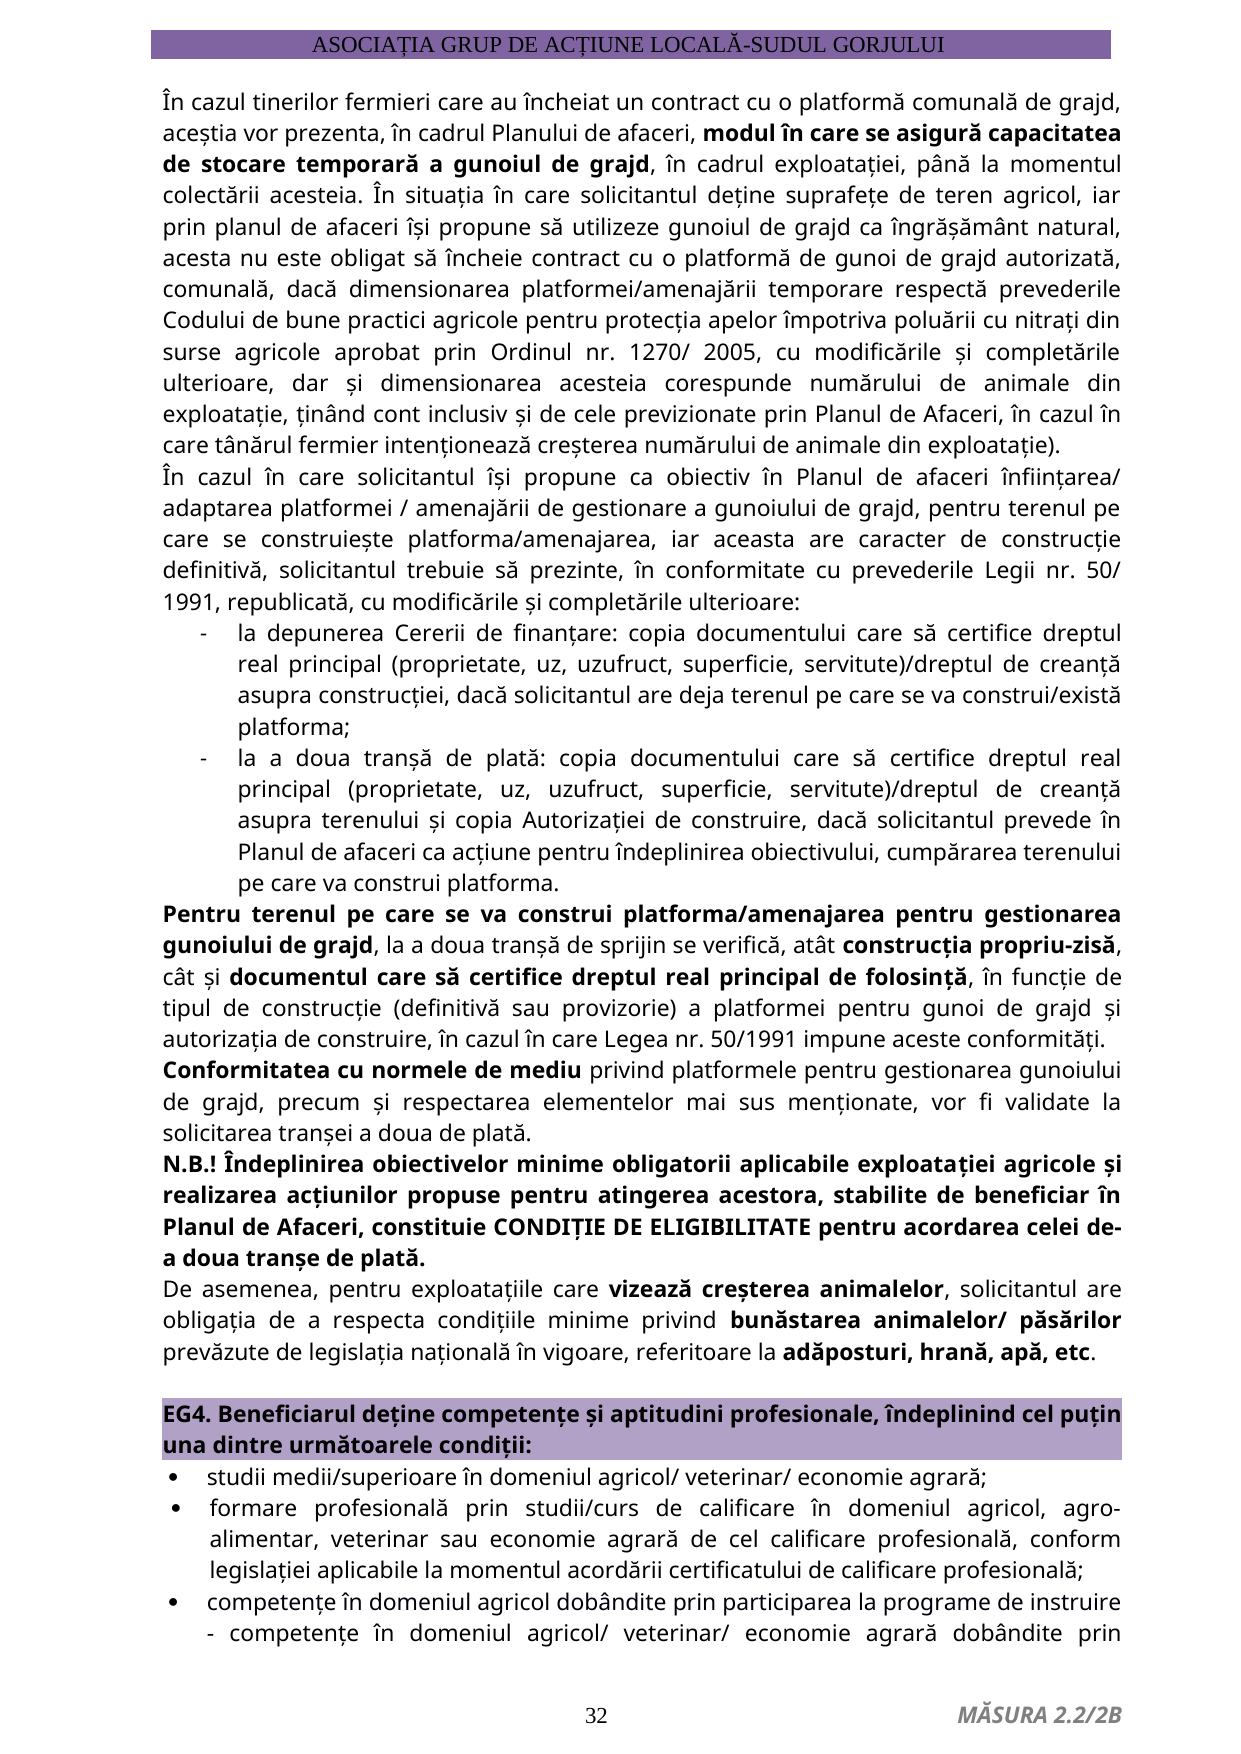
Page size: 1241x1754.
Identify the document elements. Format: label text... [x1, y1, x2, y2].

list EG4. Beneficiarul deține competențe și aptitudini profesionale, îndeplinind cel puțin una dintre următoarele condiții: [162, 1398, 1122, 1460]
text Conformitatea cu normele de mediu privind platformele pentru gestionarea gunoiului de grajd, precum şi respectarea elementelor mai sus menţionate, vor fi validate la solicitarea tranşei a doua de plată. [162, 1054, 1122, 1148]
list la depunerea Cererii de finanțare: copia documentului care să certifice dreptul real principal (proprietate, uz, uzufruct, superficie, servitute)/dreptul de creanță asupra construcției, dacă solicitantul are deja terenul pe care se va construi/există platforma; [200, 617, 1122, 742]
list formare profesională prin studii/curs de calificare în domeniul agricol, agro-alimentar, veterinar sau economie agrară de cel calificare profesională, conform legislației aplicabile la momentul acordării certificatului de calificare profesională; [172, 1492, 1122, 1585]
list la a doua tranșă de plată: copia documentului care să certifice dreptul real principal (proprietate, uz, uzufruct, superficie, servitute)/dreptul de creanță asupra terenului și copia Autorizației de construire, dacă solicitantul prevede în Planul de afaceri ca acțiune pentru îndeplinirea obiectivului, cumpărarea terenului pe care va construi platforma. [200, 742, 1122, 898]
text De asemenea, pentru exploataţiile care vizează creşterea animalelor, solicitantul are obligația de a respecta condițiile minime privind bunăstarea animalelor/ păsărilor prevăzute de legislația națională în vigoare, referitoare la adăposturi, hrană, apă, etc. [162, 1273, 1122, 1367]
text În cazul tinerilor fermieri care au încheiat un contract cu o platformă comunală de grajd, aceștia vor prezenta, în cadrul Planului de afaceri, modul în care se asigură capacitatea de stocare temporară a gunoiul de grajd, în cadrul exploatației, până la momentul colectării acesteia. În situația în care solicitantul deține suprafețe de teren agricol, iar prin planul de afaceri își propune să utilizeze gunoiul de grajd ca îngrășământ natural, acesta nu este obligat să încheie contract cu o platformă de gunoi de grajd autorizată, comunală, dacă dimensionarea platformei/amenajării temporare respectă prevederile Codului de bune practici agricole pentru protecția apelor împotriva poluării cu nitrați din surse agricole aprobat prin Ordinul nr. 1270/ 2005, cu modificările și completările ulterioare, dar şi dimensionarea acesteia corespunde numărului de animale din exploataţie, ţinând cont inclusiv şi de cele previzionate prin Planul de Afaceri, în cazul în care tânărul fermier intenţionează creşterea numărului de animale din exploataţie). [162, 85, 1122, 460]
text N.B.! Îndeplinirea obiectivelor minime obligatorii aplicabile exploataţiei agricole şi realizarea acţiunilor propuse pentru atingerea acestora, stabilite de beneficiar în Planul de Afaceri, constituie CONDIŢIE DE ELIGIBILITATE pentru acordarea celei de-a doua tranşe de plată. [162, 1148, 1122, 1273]
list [169, 1585, 1122, 1648]
text În cazul în care solicitantul îşi propune ca obiectiv în Planul de afaceri înființarea/ adaptarea platformei / amenajării de gestionare a gunoiului de grajd, pentru terenul pe care se construiește platforma/amenajarea, iar aceasta are caracter de construcție definitivă, solicitantul trebuie să prezinte, în conformitate cu prevederile Legii nr. 50/ 1991, republicată, cu modificările şi completările ulterioare: [162, 460, 1122, 617]
list studii medii/superioare în domeniul agricol/ veterinar/ economie agrară; [169, 1460, 1122, 1492]
text Pentru terenul pe care se va construi platforma/amenajarea pentru gestionarea gunoiului de grajd, la a doua tranşă de sprijin se verifică, atât construcţia propriu-zisă, cât şi documentul care să certifice dreptul real principal de folosinţă, în funcţie de tipul de construcţie (definitivă sau provizorie) a platformei pentru gunoi de grajd şi autorizaţia de construire, în cazul în care Legea nr. 50/1991 impune aceste conformități. [162, 898, 1122, 1054]
